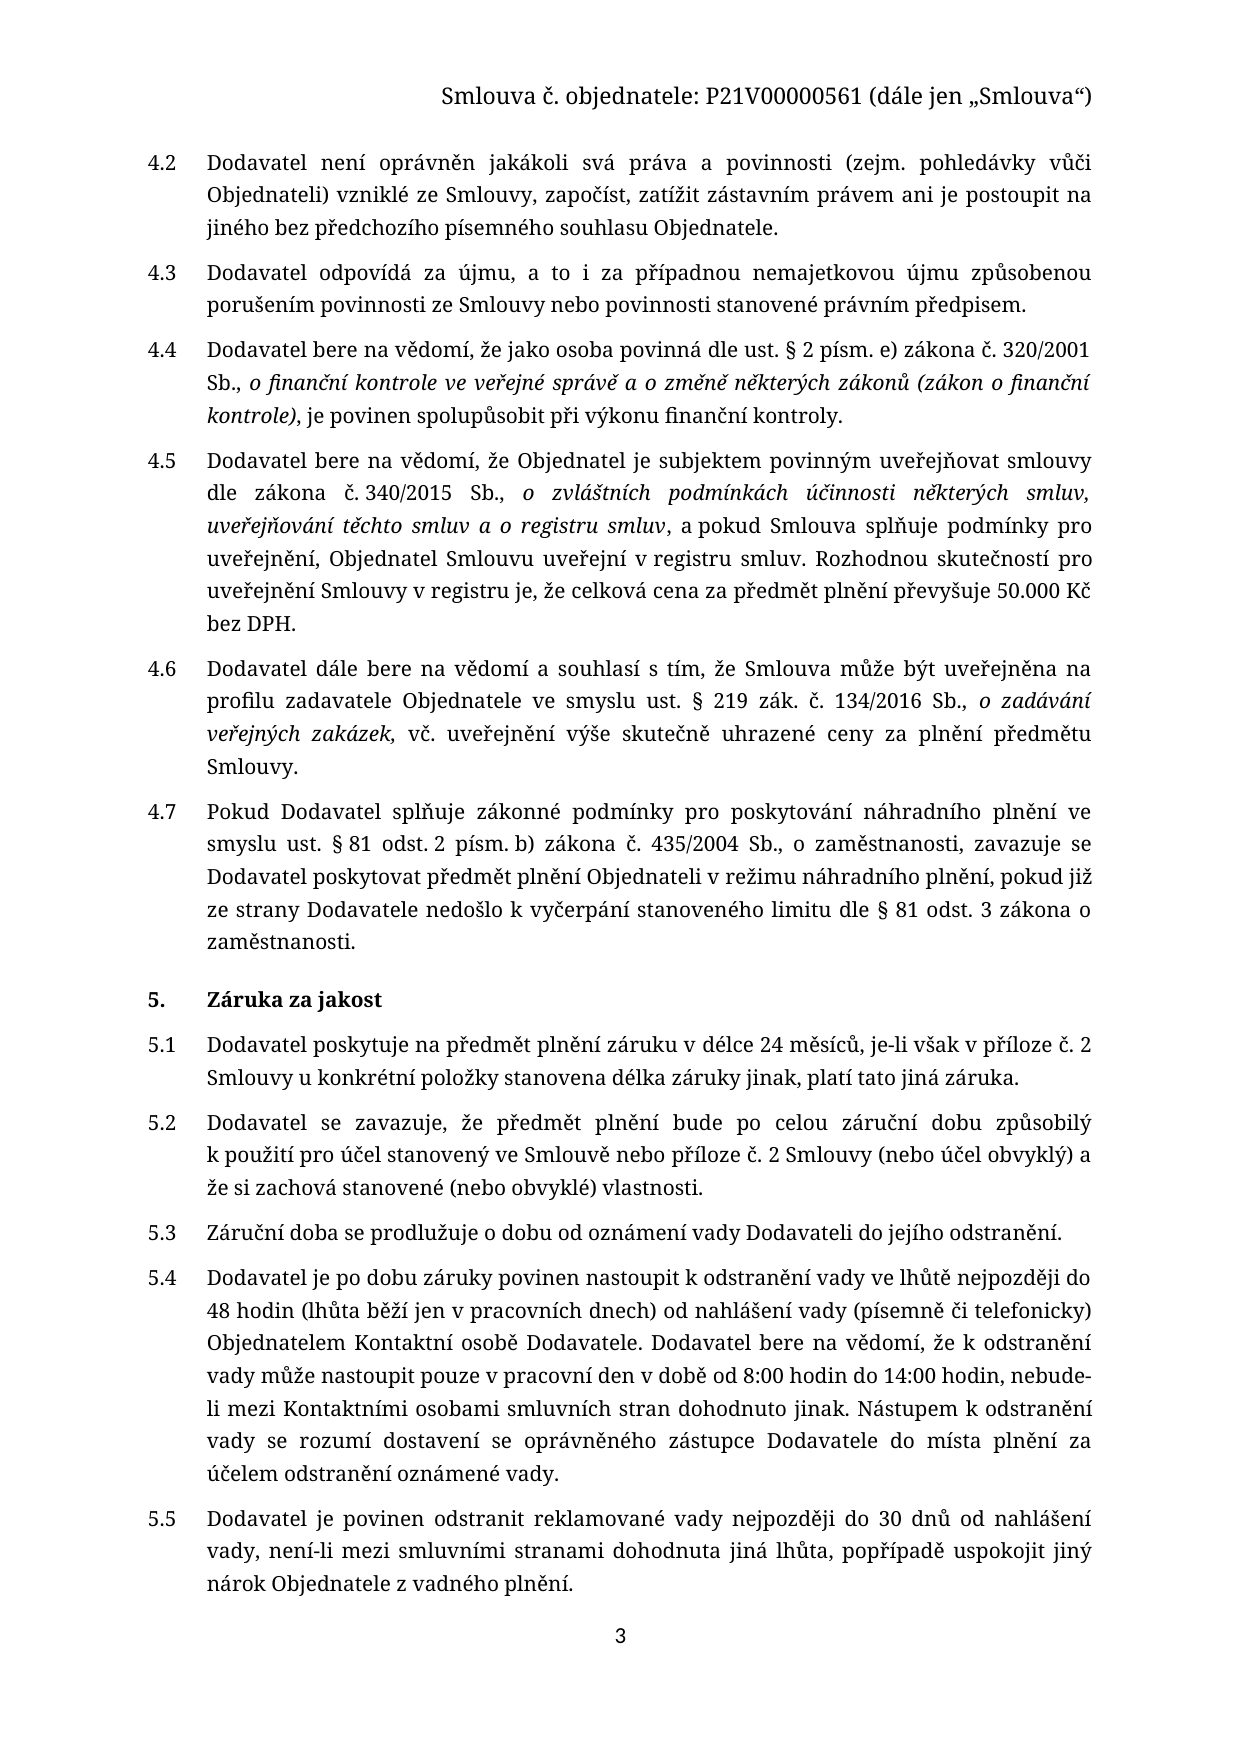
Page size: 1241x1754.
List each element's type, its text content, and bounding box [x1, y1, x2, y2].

list Pokud Dodavatel splňuje zákonné podmínky pro poskytování náhradního plnění ve smyslu ust. § 81 odst. 2 písm. b) zákona č. 435/2004 Sb., o zaměstnanosti, zavazuje se Dodavatel poskytovat předmět plnění Objednateli v režimu náhradního plnění, pokud již ze strany Dodavatele nedošlo k vyčerpání stanoveného limitu dle § 81 odst. 3 zákona o zaměstnanosti. [148, 797, 1093, 956]
list Dodavatel bere na vědomí, že Objednatel je subjektem povinným uveřejňovat smlouvy dle zákona č. 340/2015 Sb., o zvláštních podmínkách účinnosti některých smluv, uveřejňování těchto smluv a o registru smluv, a pokud Smlouva splňuje podmínky pro uveřejnění, Objednatel Smlouvu uveřejní v registru smluv. Rozhodnou skutečností pro uveřejnění Smlouvy v registru je, že celková cena za předmět plnění převyšuje 50.000 Kč bez DPH. [148, 446, 1093, 637]
list Dodavatel je po dobu záruky povinen nastoupit k odstranění vady ve lhůtě nejpozději do 48 hodin (lhůta běží jen v pracovních dnech) od nahlášení vady (písemně či telefonicky) Objednatelem Kontaktní osobě Dodavatele. Dodavatel bere na vědomí, že k odstranění vady může nastoupit pouze v pracovní den v době od 8:00 hodin do 14:00 hodin, nebude-li mezi Kontaktními osobami smluvních stran dohodnuto jinak. Nástupem k odstranění vady se rozumí dostavení se oprávněného zástupce Dodavatele do místa plnění za účelem odstranění oznámené vady. [148, 1263, 1093, 1487]
list Dodavatel není oprávněn jakákoli svá práva a povinnosti (zejm. pohledávky vůči Objednateli) vzniklé ze Smlouvy, započíst, zatížit zástavním právem ani je postoupit na jiného bez předchozího písemného souhlasu Objednatele. [148, 148, 1093, 241]
list Dodavatel dále bere na vědomí a souhlasí s tím, že Smlouva může být uveřejněna na profilu zadavatele Objednatele ve smyslu ust. § 219 zák. č. 134/2016 Sb., o zadávání veřejných zakázek, vč. uveřejnění výše skutečně uhrazené ceny za plnění předmětu Smlouvy. [148, 654, 1093, 780]
list Záruka za jakost [148, 985, 1093, 1013]
list Dodavatel poskytuje na předmět plnění záruku v délce 24 měsíců, je-li však v příloze č. 2 Smlouvy u konkrétní položky stanovena délka záruky jinak, platí tato jiná záruka. [148, 1030, 1093, 1091]
list Dodavatel se zavazuje, že předmět plnění bude po celou záruční dobu způsobilý k použití pro účel stanovený ve Smlouvě nebo příloze č. 2 Smlouvy (nebo účel obvyklý) a že si zachová stanovené (nebo obvyklé) vlastnosti. [148, 1108, 1093, 1201]
list Dodavatel odpovídá za újmu, a to i za případnou nemajetkovou újmu způsobenou porušením povinnosti ze Smlouvy nebo povinnosti stanovené právním předpisem. [148, 258, 1093, 319]
list Záruční doba se prodlužuje o dobu od oznámení vady Dodavateli do jejího odstranění. [148, 1218, 1093, 1247]
list Dodavatel bere na vědomí, že jako osoba povinná dle ust. § 2 písm. e) zákona č. 320/2001 Sb., o finanční kontrole ve veřejné správě a o změně některých zákonů (zákon o finanční kontrole), je povinen spolupůsobit při výkonu finanční kontroly. [148, 336, 1093, 429]
list Dodavatel je povinen odstranit reklamované vady nejpozději do 30 dnů od nahlášení vady, není-li mezi smluvními stranami dohodnuta jiná lhůta, popřípadě uspokojit jiný nárok Objednatele z vadného plnění. [148, 1504, 1093, 1598]
